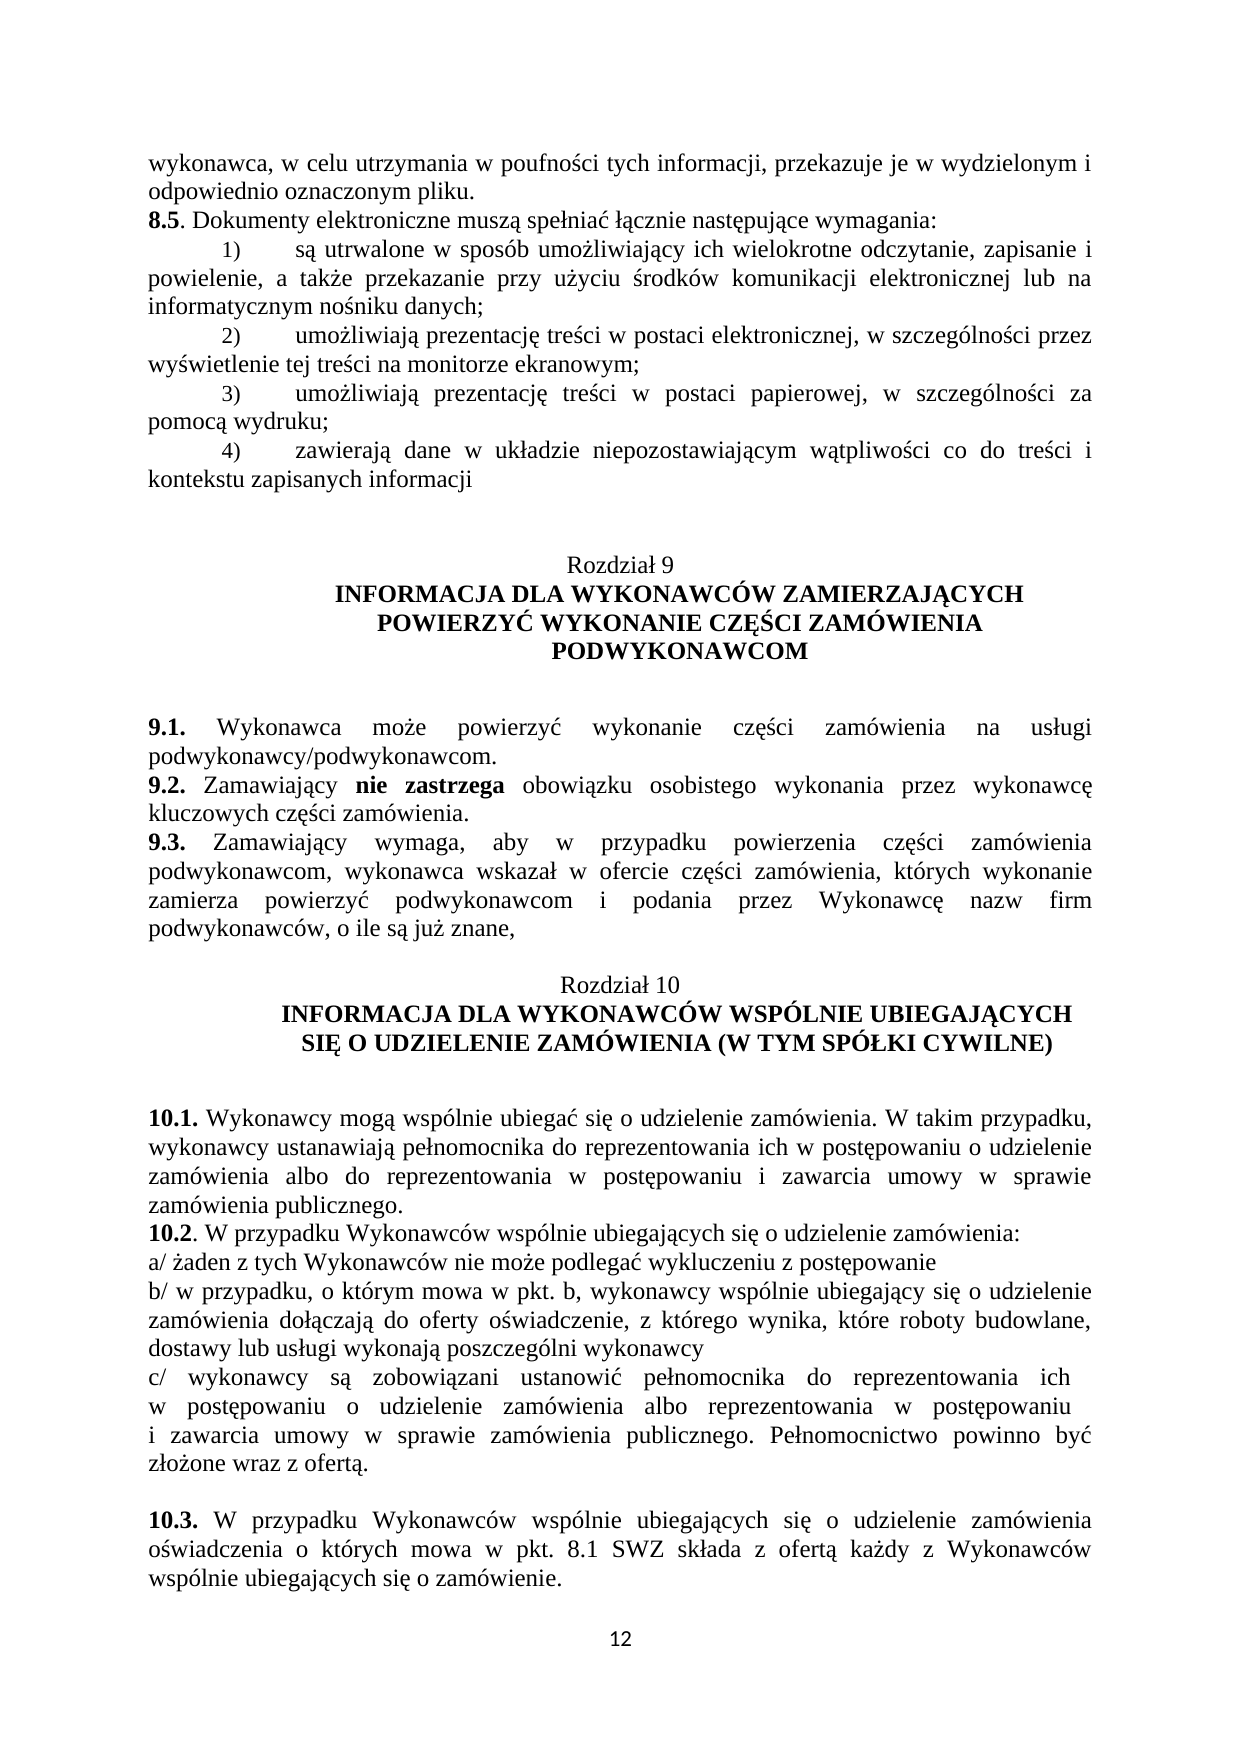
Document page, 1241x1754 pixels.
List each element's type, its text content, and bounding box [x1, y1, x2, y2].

text INFORMACJA DLA WYKONAWCÓW ZAMIERZAJĄCYCH POWIERZYĆ WYKONANIE CZĘŚCI ZAMÓWIENIA PODWYKONAWCOM [266, 579, 1093, 665]
text 10.1. Wykonawcy mogą wspólnie ubiegać się o udzielenie zamówienia. W takim przypadku, wykonawcy ustanawiają pełnomocnika do reprezentowania ich w postępowaniu o udzielenie zamówienia albo do reprezentowania w postępowaniu i zawarcia umowy w sprawie zamówienia publicznego. [148, 1103, 1093, 1218]
text 9.1. Wykonawca może powierzyć wykonanie części zamówienia na usługi podwykonawcy/podwykonawcom. [148, 712, 1093, 770]
text c/ wykonawcy są zobowiązani ustanowić pełnomocnika do reprezentowania ich w postępowaniu o udzielenie zamówienia albo reprezentowania w postępowaniu i zawarcia umowy w sprawie zamówienia publicznego. Pełnomocnictwo powinno być złożone wraz z ofertą. [148, 1362, 1093, 1477]
text INFORMACJA DLA WYKONAWCÓW WSPÓLNIE UBIEGAJĄCYCH SIĘ O UDZIELENIE ZAMÓWIENIA (W TYM SPÓŁKI CYWILNE) [261, 999, 1093, 1056]
text 9.2. Zamawiający nie zastrzega obowiązku osobistego wykonania przez wykonawcę kluczowych części zamówienia. [148, 770, 1093, 827]
list umożliwiają prezentację treści w postaci papierowej, w szczególności za pomocą wydruku; [148, 378, 1093, 435]
text Rozdział 10 [148, 970, 1092, 999]
list umożliwiają prezentację treści w postaci elektronicznej, w szczególności przez wyświetlenie tej treści na monitorze ekranowym; [148, 320, 1093, 378]
list zawierają dane w układzie niepozostawiającym wątpliwości co do treści i kontekstu zapisanych informacji [148, 435, 1093, 493]
text 9.3. Zamawiający wymaga, aby w przypadku powierzenia części zamówienia podwykonawcom, wykonawca wskazał w ofercie części zamówienia, których wykonanie zamierza powierzyć podwykonawcom i podania przez Wykonawcę nazw firm podwykonawców, o ile są już znane, [148, 827, 1093, 942]
list są utrwalone w sposób umożliwiający ich wielokrotne odczytanie, zapisanie i powielenie, a także przekazanie przy użyciu środków komunikacji elektronicznej lub na informatycznym nośniku danych; [148, 234, 1093, 320]
text Rozdział 9 [148, 550, 1093, 579]
text 10.3. W przypadku Wykonawców wspólnie ubiegających się o udzielenie zamówienia oświadczenia o których mowa w pkt. 8.1 SWZ składa z ofertą każdy z Wykonawców wspólnie ubiegających się o zamówienie. [148, 1505, 1093, 1592]
text a/ żaden z tych Wykonawców nie może podlegać wykluczeniu z postępowanie [148, 1247, 1093, 1276]
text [148, 148, 1093, 205]
text b/ w przypadku, o którym mowa w pkt. b, wykonawcy wspólnie ubiegający się o udzielenie zamówienia dołączają do oferty oświadczenie, z którego wynika, które roboty budowlane, dostawy lub usługi wykonają poszczególni wykonawcy [148, 1276, 1093, 1362]
text 8.5. Dokumenty elektroniczne muszą spełniać łącznie następujące wymagania: [148, 205, 1093, 234]
text 10.2. W przypadku Wykonawców wspólnie ubiegających się o udzielenie zamówienia: [148, 1218, 1093, 1247]
